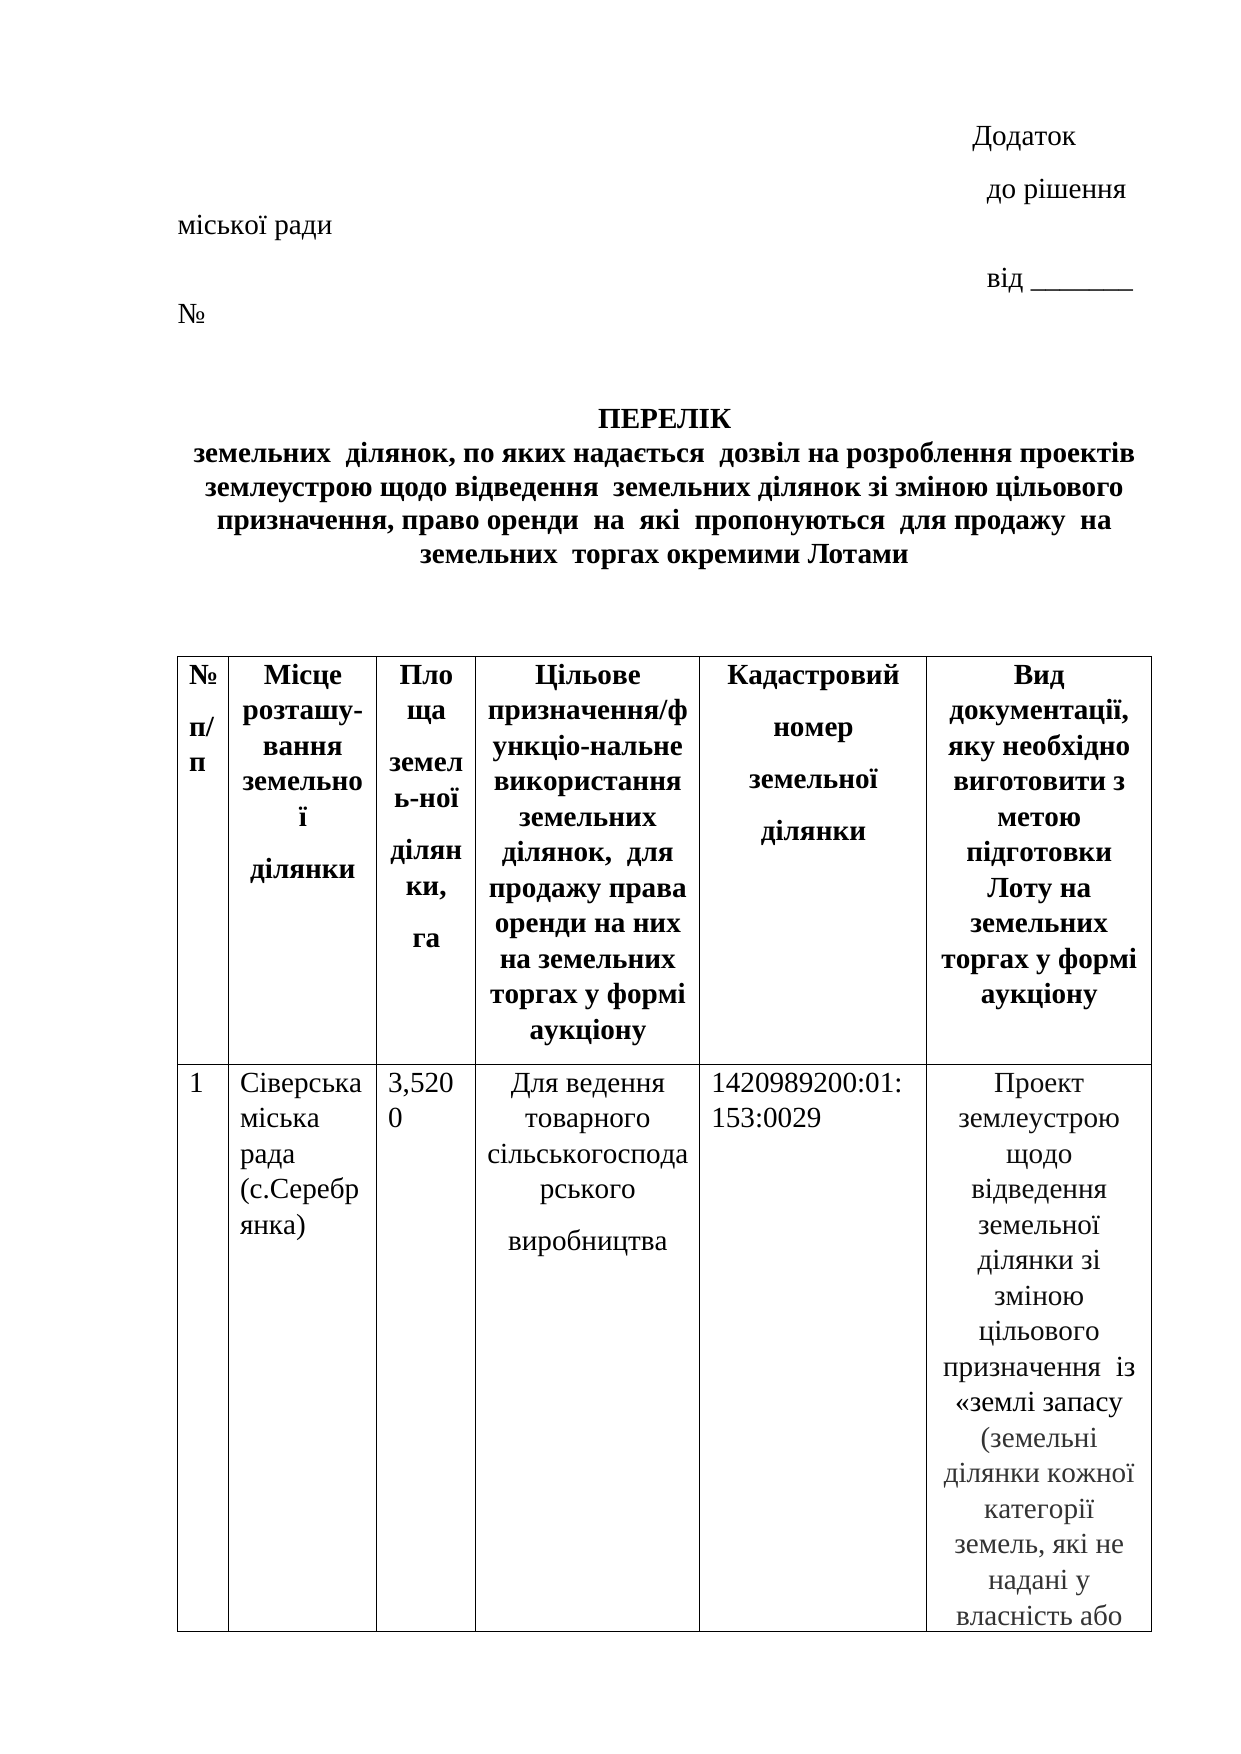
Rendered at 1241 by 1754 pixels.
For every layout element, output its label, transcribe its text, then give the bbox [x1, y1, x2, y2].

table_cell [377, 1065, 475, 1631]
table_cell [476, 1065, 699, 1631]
text від _______ № [177, 260, 1152, 329]
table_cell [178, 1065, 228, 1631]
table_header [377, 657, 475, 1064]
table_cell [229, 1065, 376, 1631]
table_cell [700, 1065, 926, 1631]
text ПЕРЕЛІК [177, 402, 1152, 435]
text до рішення міської ради [177, 171, 1152, 241]
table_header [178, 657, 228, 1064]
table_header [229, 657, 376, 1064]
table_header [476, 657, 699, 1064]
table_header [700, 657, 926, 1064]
text Додаток [177, 118, 1152, 152]
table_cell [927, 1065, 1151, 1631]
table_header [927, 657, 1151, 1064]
text земельних ділянок, по яких надається дозвіл на розроблення проектів землеустрою щодо відведення земельних ділянок зі зміною цільового призначення, право оренди на які пропонуються для продажу на земельних торгах окремими Лотами [177, 435, 1152, 569]
